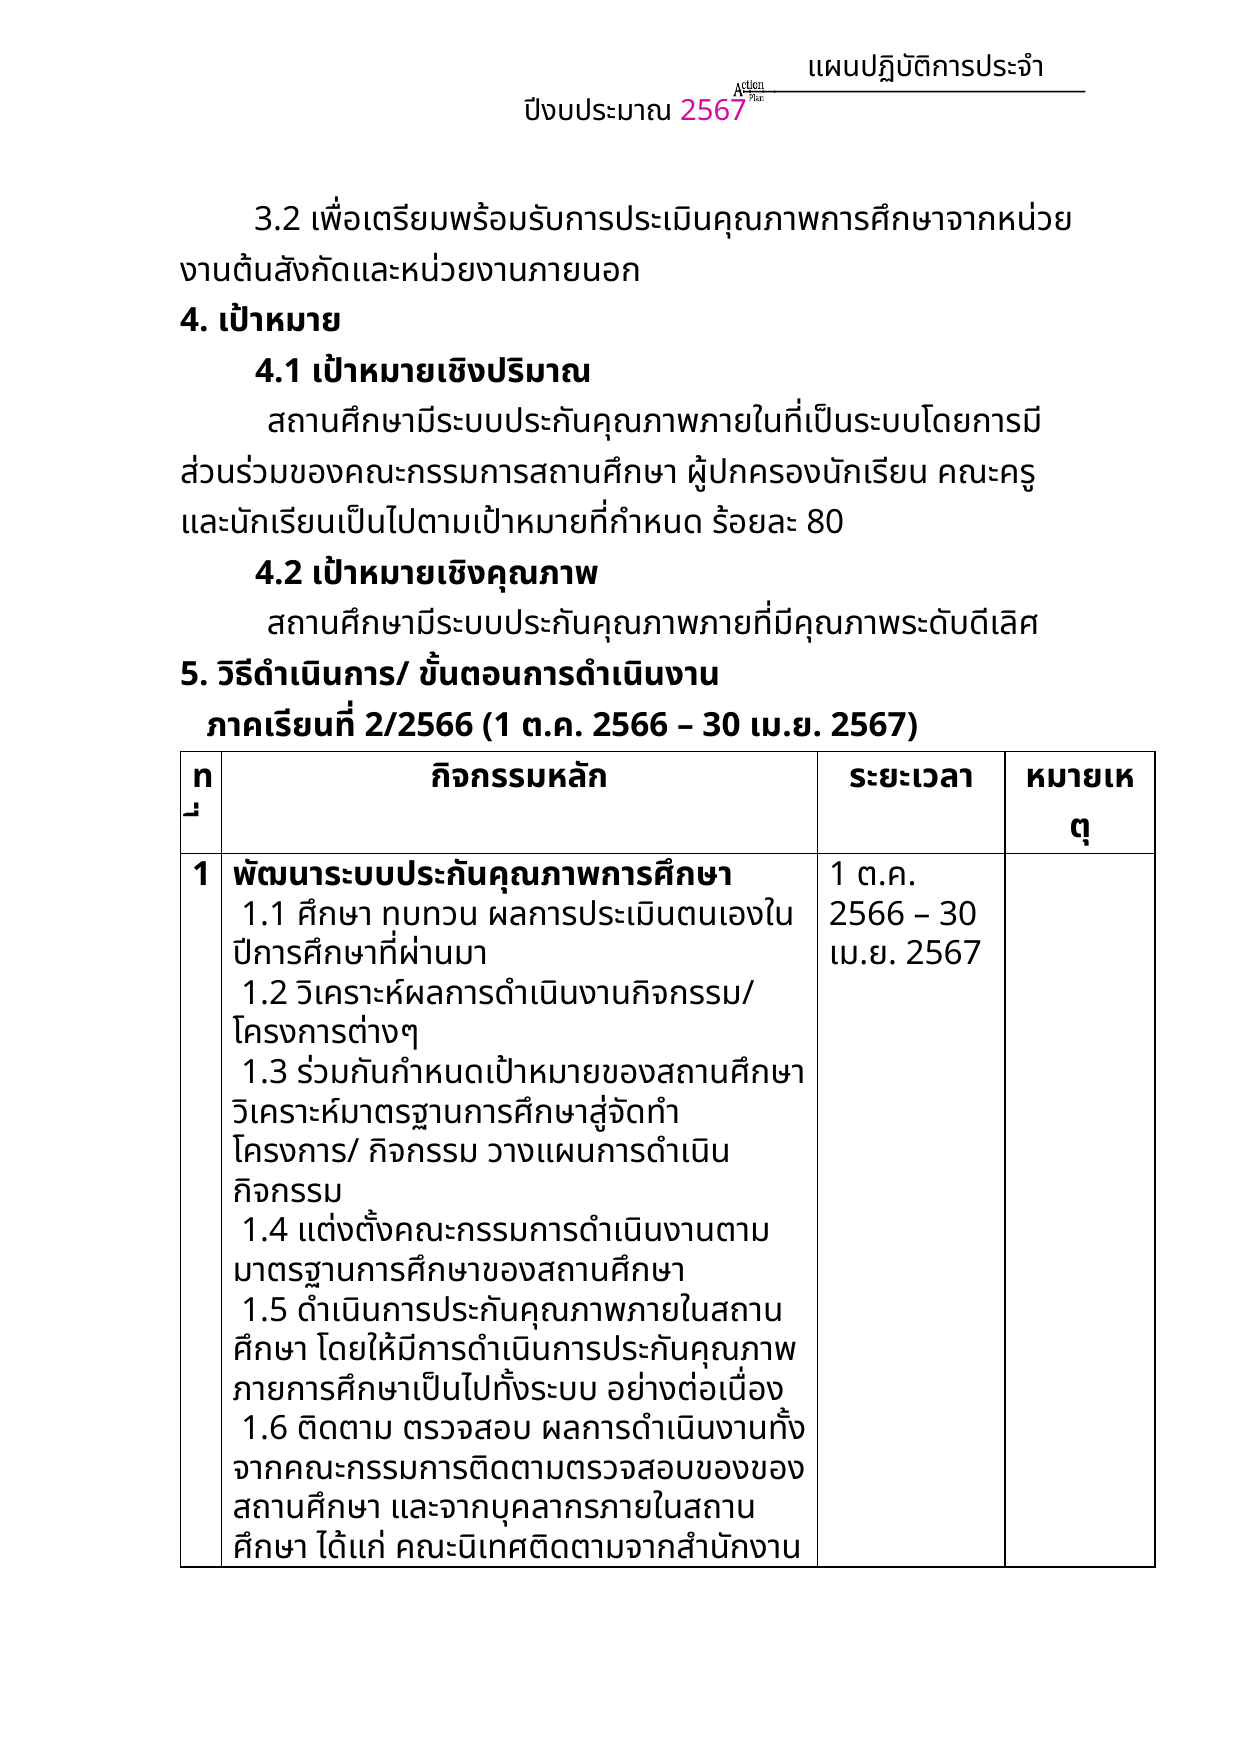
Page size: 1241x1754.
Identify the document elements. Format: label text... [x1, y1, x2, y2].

picture [721, 76, 1088, 107]
text สถานศึกษามีระบบประกันคุณภาพภายที่มีคุณภาพระดับดีเลิศ [180, 599, 1090, 650]
table_header กิจกรรมหลัก [222, 752, 817, 853]
text 4.2 เป้าหมายเชิงคุณภาพ [180, 549, 1090, 599]
table_header ระยะเวลา [818, 752, 1004, 853]
table_header หมายเหตุ [1006, 752, 1154, 853]
text 3.2 เพื่อเตรียมพร้อมรับการประเมินคุณภาพการศึกษาจากหน่วยงานต้นสังกัดและหน่วยงานภายนอก [180, 195, 1101, 296]
text สถานศึกษามีระบบประกันคุณภาพภายในที่เป็นระบบโดยการมีส่วนร่วมของคณะกรรมการสถานศึกษา ผู้ปกครองนักเรียน คณะครู และนักเรียนเป็นไปตามเป้าหมายที่กำหนด ร้อยละ 80 [180, 397, 1090, 549]
table_cell [1006, 854, 1154, 1566]
text ภาคเรียนที่ 2/2566 (1 ต.ค. 2566 – 30 เม.ย. 2567) [180, 700, 1090, 751]
text 5. วิธีดำเนินการ/ ขั้นตอนการดำเนินงาน [180, 650, 1090, 700]
table_cell 1 [181, 854, 221, 1566]
text 4. เป้าหมาย [180, 296, 1090, 347]
table_header ที่ [181, 752, 221, 853]
table_cell 1 ต.ค. 2566 – 30 เม.ย. 2567 [818, 854, 1004, 1566]
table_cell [222, 854, 817, 1566]
text 4.1 เป้าหมายเชิงปริมาณ [180, 347, 1090, 397]
